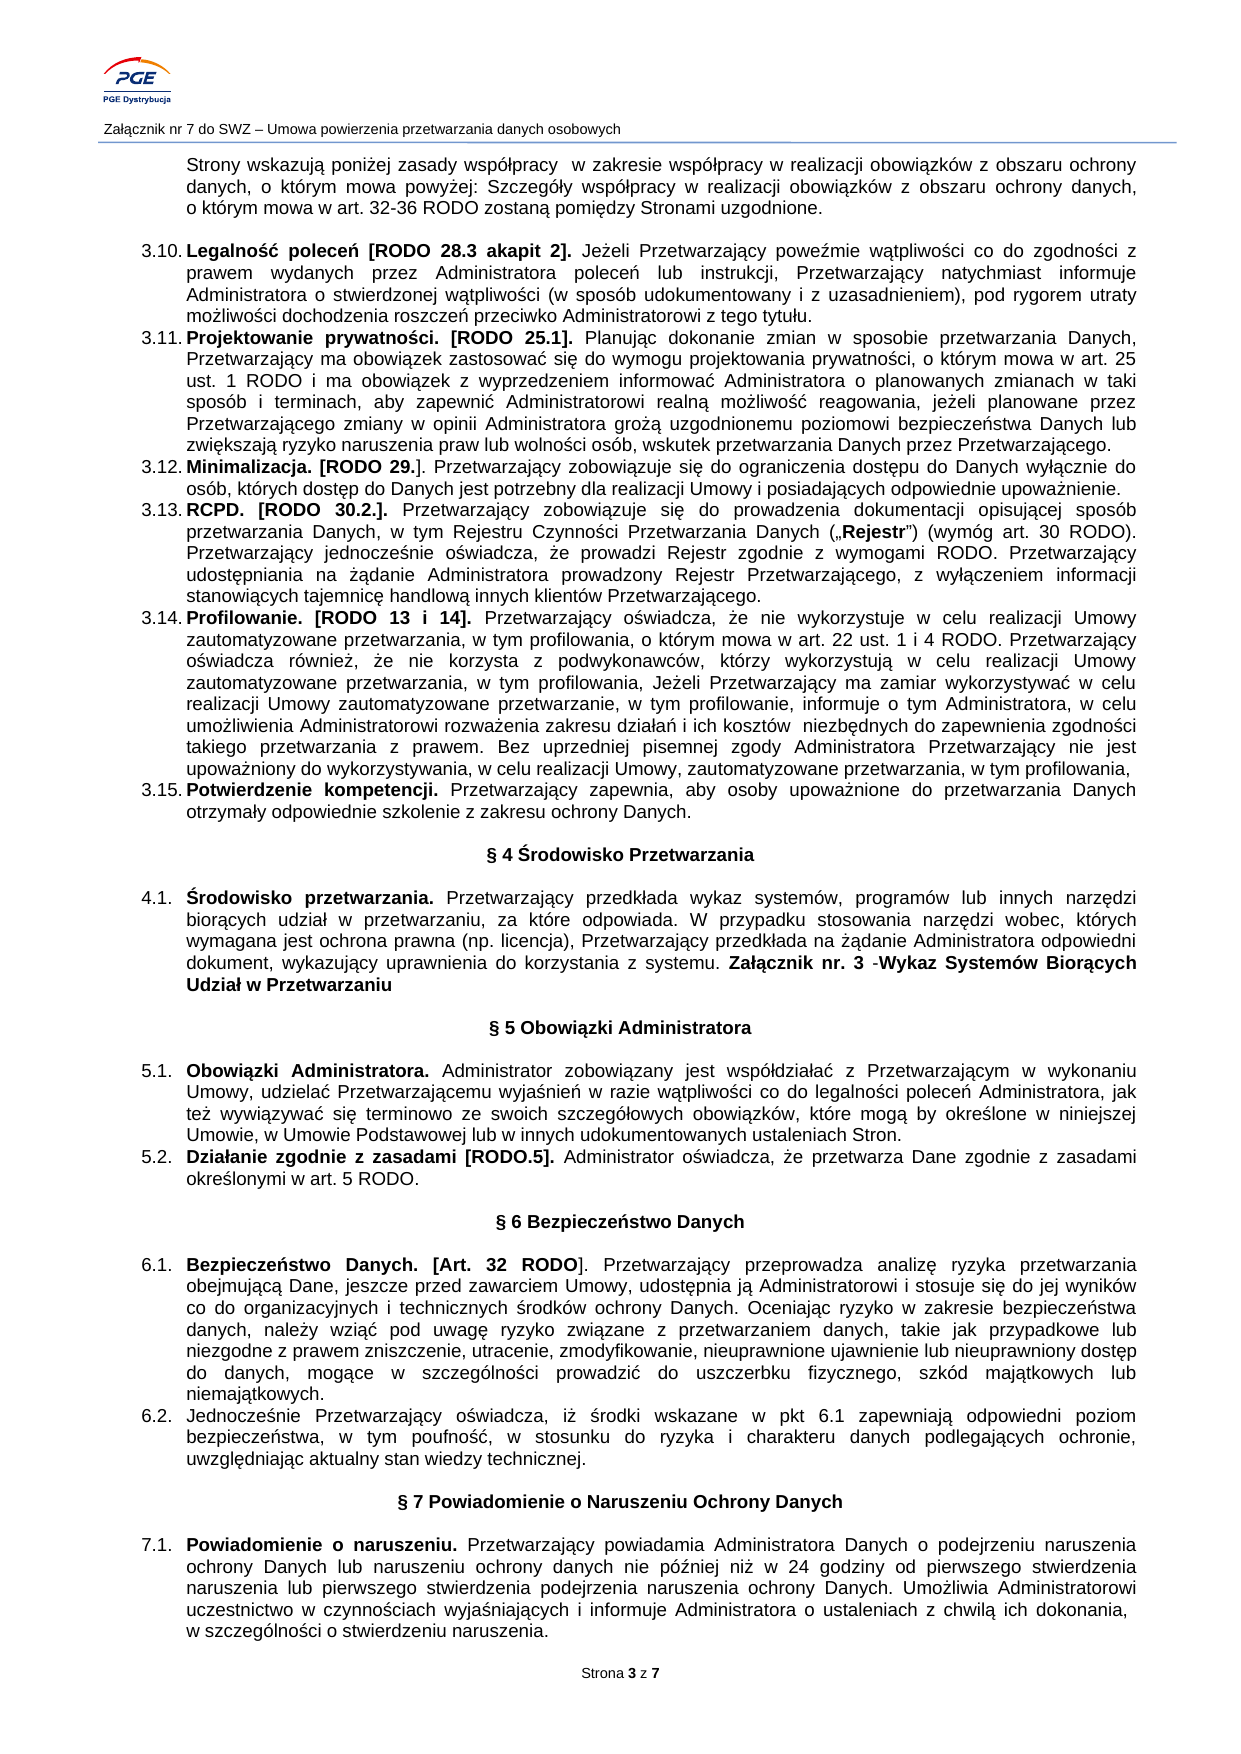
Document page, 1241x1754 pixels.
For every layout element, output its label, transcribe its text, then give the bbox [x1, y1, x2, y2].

list Projektowanie prywatności. [RODO 25.1]. Planując dokonanie zmian w sposobie przetwarzania Danych, Przetwarzający ma obowiązek zastosować się do wymogu projektowania prywatności, o którym mowa w art. 25 ust. 1 RODO i ma obowiązek z wyprzedzeniem informować Administratora o planowanych zmianach w taki sposób i terminach, aby zapewnić Administratorowi realną możliwość reagowania, jeżeli planowane przez Przetwarzającego zmiany w opinii Administratora grożą uzgodnionemu poziomowi bezpieczeństwa Danych lub zwiększają ryzyko naruszenia praw lub wolności osób, wskutek przetwarzania Danych przez Przetwarzającego. [141, 326, 1137, 456]
list Legalność poleceń [RODO 28.3 akapit 2]. Jeżeli Przetwarzający poweźmie wątpliwości co do zgodności z prawem wydanych przez Administratora poleceń lub instrukcji, Przetwarzający natychmiast informuje Administratora o stwierdzonej wątpliwości (w sposób udokumentowany i z uzasadnieniem), pod rygorem utraty możliwości dochodzenia roszczeń przeciwko Administratorowi z tego tytułu. [141, 240, 1137, 326]
list Profilowanie. [RODO 13 i 14]. Przetwarzający oświadcza, że nie wykorzystuje w celu realizacji Umowy zautomatyzowane przetwarzania, w tym profilowania, o którym mowa w art. 22 ust. 1 i 4 RODO. Przetwarzający oświadcza również, że nie korzysta z podwykonawców, którzy wykorzystują w celu realizacji Umowy zautomatyzowane przetwarzania, w tym profilowania, Jeżeli Przetwarzający ma zamiar wykorzystywać w celu realizacji Umowy zautomatyzowane przetwarzanie, w tym profilowanie, informuje o tym Administratora, w celu umożliwienia Administratorowi rozważenia zakresu działań i ich kosztów niezbędnych do zapewnienia zgodności takiego przetwarzania z prawem. Bez uprzedniej pisemnej zgody Administratora Przetwarzający nie jest upoważniony do wykorzystywania, w celu realizacji Umowy, zautomatyzowane przetwarzania, w tym profilowania, [141, 607, 1137, 779]
list Jednocześnie Przetwarzający oświadcza, iż środki wskazane w pkt 6.1 zapewniają odpowiedni poziom bezpieczeństwa, w tym poufność, w stosunku do ryzyka i charakteru danych podlegających ochronie, uwzględniając aktualny stan wiedzy technicznej. [141, 1404, 1137, 1469]
list Powiadomienie o naruszeniu. Przetwarzający powiadamia Administratora Danych o podejrzeniu naruszenia ochrony Danych lub naruszeniu ochrony danych nie później niż w 24 godziny od pierwszego stwierdzenia naruszenia lub pierwszego stwierdzenia podejrzenia naruszenia ochrony Danych. Umożliwia Administratorowi uczestnictwo w czynnościach wyjaśniających i informuje Administratora o ustaleniach z chwilą ich dokonania, w szczególności o stwierdzeniu naruszenia. [141, 1534, 1137, 1642]
text § 7 Powiadomienie o Naruszeniu Ochrony Danych [103, 1491, 1137, 1512]
list Działanie zgodnie z zasadami [RODO.5]. Administrator oświadcza, że przetwarza Dane zgodnie z zasadami określonymi w art. 5 RODO. [141, 1146, 1137, 1189]
list Bezpieczeństwo Danych. [Art. 32 RODO]. Przetwarzający przeprowadza analizę ryzyka przetwarzania obejmującą Dane, jeszcze przed zawarciem Umowy, udostępnia ją Administratorowi i stosuje się do jej wyników co do organizacyjnych i technicznych środków ochrony Danych. Oceniając ryzyko w zakresie bezpieczeństwa danych, należy wziąć pod uwagę ryzyko związane z przetwarzaniem danych, takie jak przypadkowe lub niezgodne z prawem zniszczenie, utracenie, zmodyfikowanie, nieuprawnione ujawnienie lub nieuprawniony dostęp do danych, mogące w szczególności prowadzić do uszczerbku fizycznego, szkód majątkowych lub niemajątkowych. [141, 1254, 1137, 1404]
list Strony wskazują poniżej zasady współpracy w zakresie współpracy w realizacji obowiązków z obszaru ochrony danych, o którym mowa powyżej: Szczegóły współpracy w realizacji obowiązków z obszaru ochrony danych, o którym mowa w art. 32-36 RODO zostaną pomiędzy Stronami uzgodnione. [186, 154, 1137, 219]
list RCPD. [RODO 30.2.]. Przetwarzający zobowiązuje się do prowadzenia dokumentacji opisującej sposób przetwarzania Danych, w tym Rejestru Czynności Przetwarzania Danych („Rejestr”) (wymóg art. 30 RODO). Przetwarzający jednocześnie oświadcza, że prowadzi Rejestr zgodnie z wymogami RODO. Przetwarzający udostępniania na żądanie Administratora prowadzony Rejestr Przetwarzającego, z wyłączeniem informacji stanowiących tajemnicę handlową innych klientów Przetwarzającego. [141, 499, 1137, 607]
text § 6 Bezpieczeństwo Danych [103, 1211, 1137, 1232]
list Obowiązki Administratora. Administrator zobowiązany jest współdziałać z Przetwarzającym w wykonaniu Umowy, udzielać Przetwarzającemu wyjaśnień w razie wątpliwości co do legalności poleceń Administratora, jak też wywiązywać się terminowo ze swoich szczegółowych obowiązków, które mogą by określone w niniejszej Umowie, w Umowie Podstawowej lub w innych udokumentowanych ustaleniach Stron. [141, 1059, 1137, 1146]
list Środowisko przetwarzania. Przetwarzający przedkłada wykaz systemów, programów lub innych narzędzi biorących udział w przetwarzaniu, za które odpowiada. W przypadku stosowania narzędzi wobec, których wymagana jest ochrona prawna (np. licencja), Przetwarzający przedkłada na żądanie Administratora odpowiedni dokument, wykazujący uprawnienia do korzystania z systemu. Załącznik nr. 3 -Wykaz Systemów Biorących Udział w Przetwarzaniu [141, 887, 1137, 995]
list Potwierdzenie kompetencji. Przetwarzający zapewnia, aby osoby upoważnione do przetwarzania Danych otrzymały odpowiednie szkolenie z zakresu ochrony Danych. [141, 779, 1137, 822]
list Minimalizacja. [RODO 29.]. Przetwarzający zobowiązuje się do ograniczenia dostępu do Danych wyłącznie do osób, których dostęp do Danych jest potrzebny dla realizacji Umowy i posiadających odpowiednie upoważnienie. [141, 456, 1137, 499]
text § 4 Środowisko Przetwarzania [103, 844, 1137, 866]
text § 5 Obowiązki Administratora [103, 1016, 1137, 1038]
